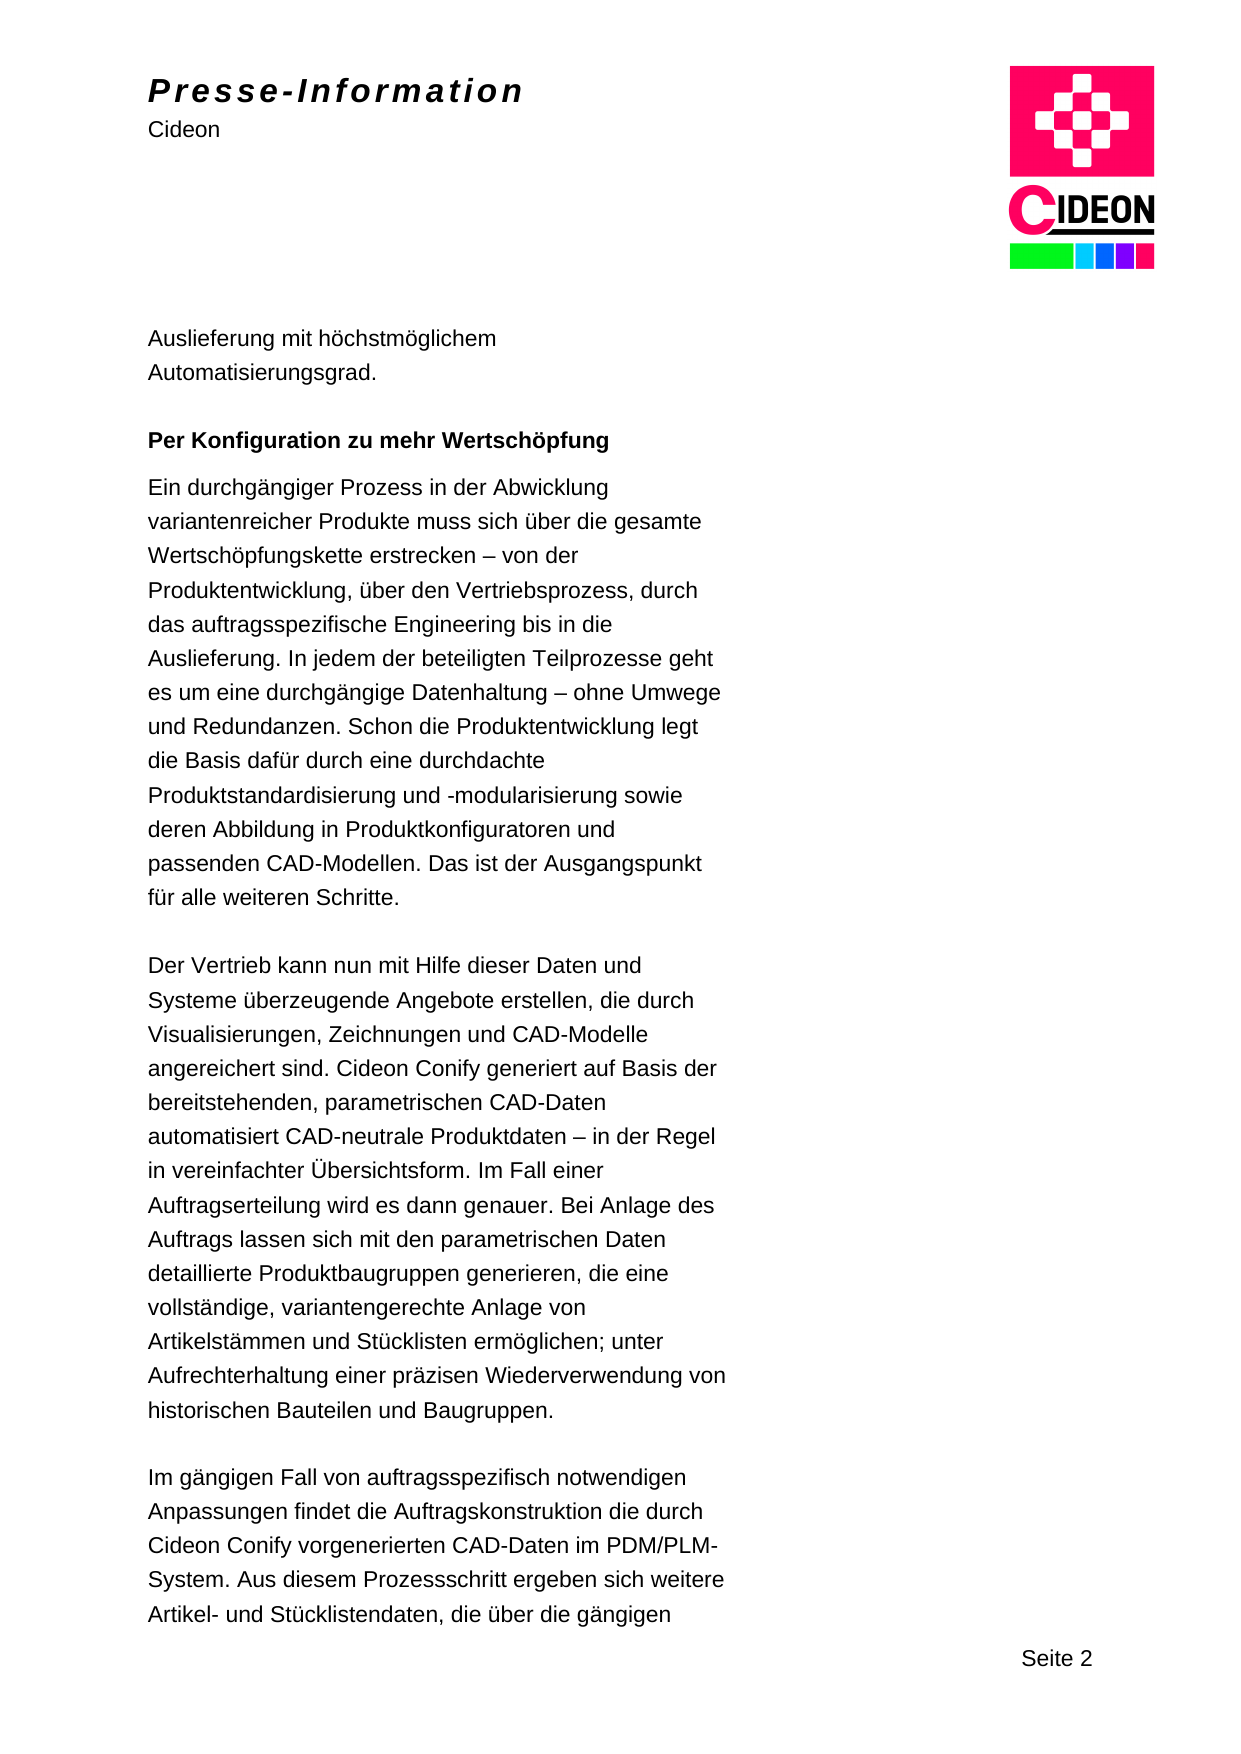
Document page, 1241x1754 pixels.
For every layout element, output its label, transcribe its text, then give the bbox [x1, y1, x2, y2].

text Ein durchgängiger Prozess in der Abwicklung variantenreicher Produkte muss sich über die gesamte Wertschöpfungskette erstrecken – von der Produktentwicklung, über den Vertriebsprozess, durch das auftragsspezifische Engineering bis in die Auslieferung. In jedem der beteiligten Teilprozesse geht es um eine durchgängige Datenhaltung – ohne Umwege und Redundanzen. Schon die Produktentwicklung legt die Basis dafür durch eine durchdachte Produktstandardisierung und -modularisierung sowie deren Abbildung in Produktkonfiguratoren und passenden CAD-Modellen. Das ist der Ausgangspunkt für alle weiteren Schritte. [148, 474, 730, 910]
text Per Konfiguration zu mehr Wertschöpfung [148, 427, 729, 454]
text Der Vertrieb kann nun mit Hilfe dieser Daten und Systeme überzeugende Angebote erstellen, die durch Visualisierungen, Zeichnungen und CAD-Modelle angereichert sind. Cideon Conify generiert auf Basis der bereitstehenden, parametrischen CAD-Daten automatisiert CAD-neutrale Produktdaten – in der Regel in vereinfachter Übersichtsform. Im Fall einer Auftragserteilung wird es dann genauer. Bei Anlage des Auftrags lassen sich mit den parametrischen Daten detaillierte Produktbaugruppen generieren, die eine vollständige, variantengerechte Anlage von Artikelstämmen und Stücklisten ermöglichen; unter Aufrechterhaltung einer präzisen Wiederverwendung von historischen Bauteilen und Baugruppen. [148, 952, 730, 1423]
picture [1007, 63, 1157, 272]
